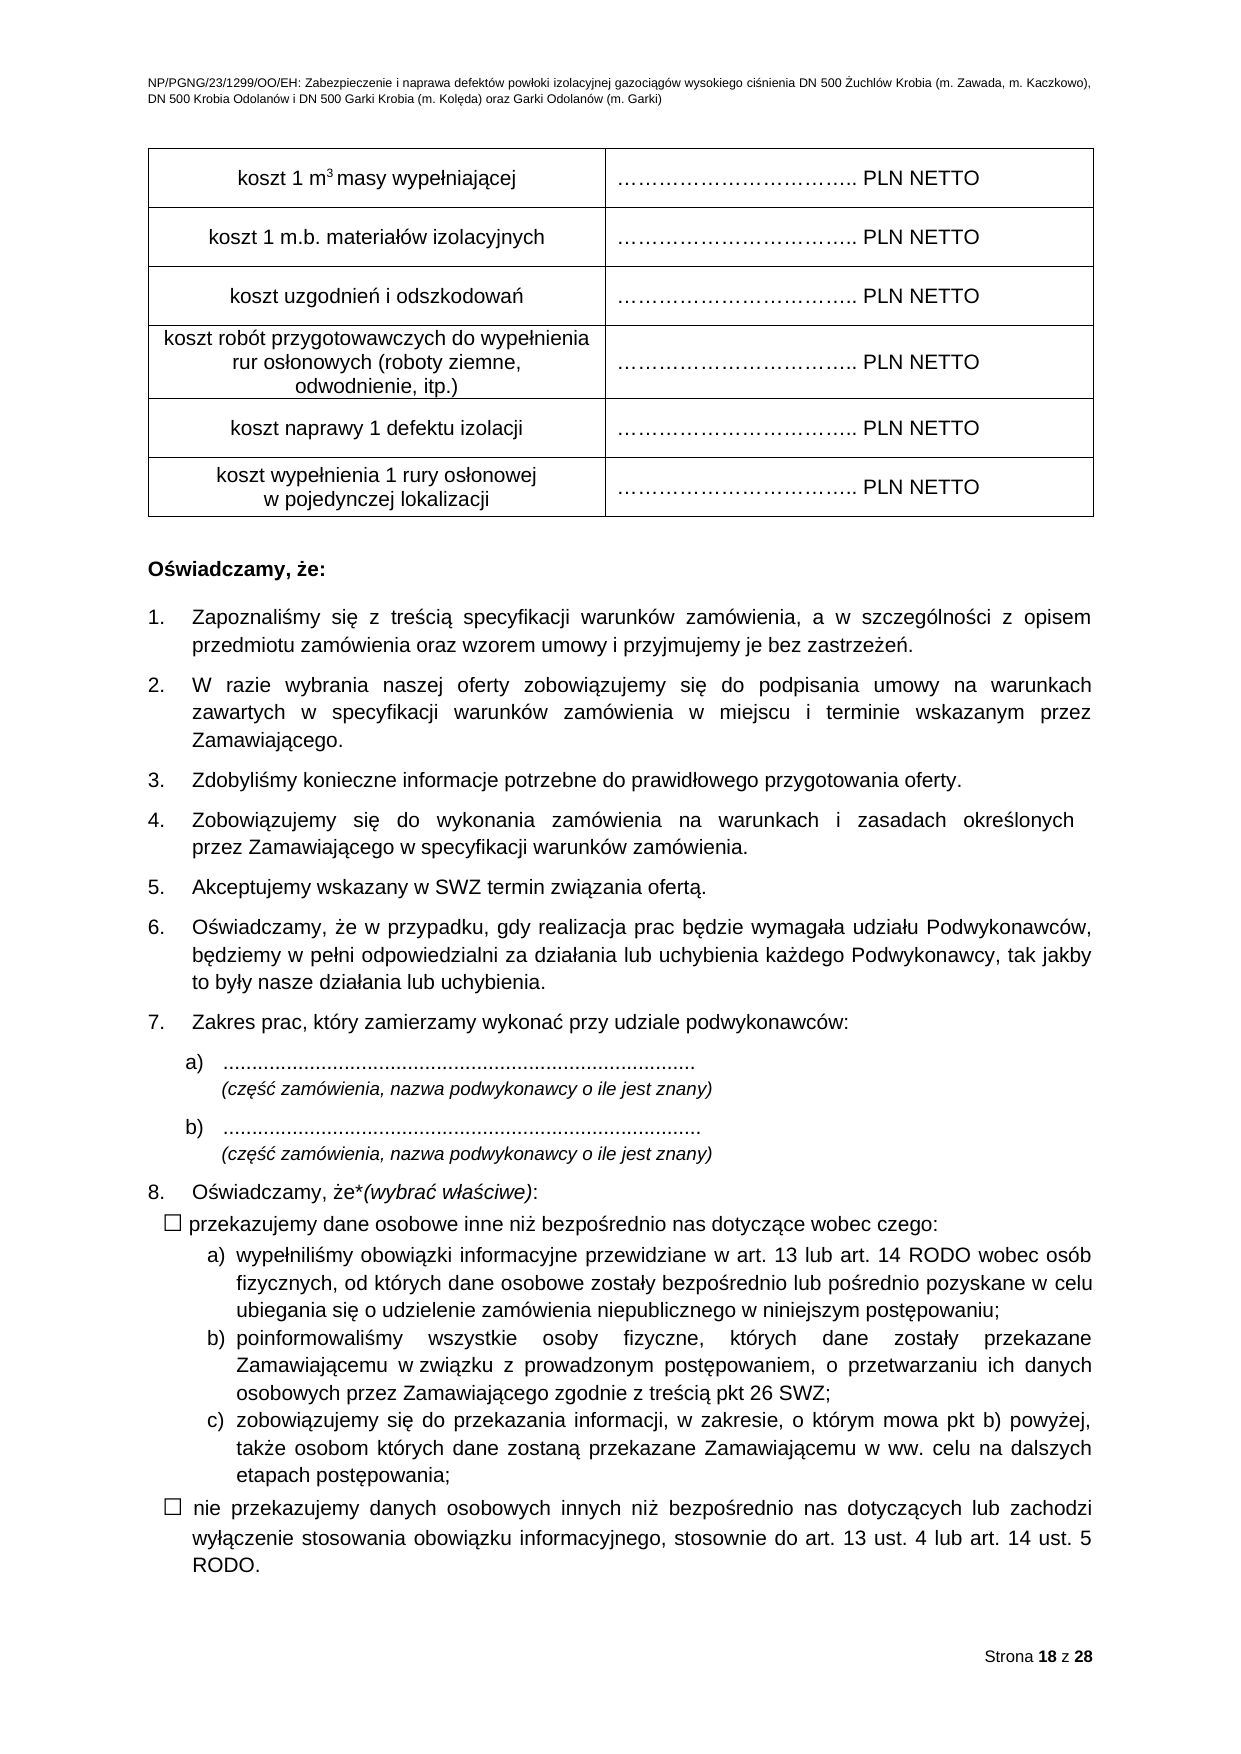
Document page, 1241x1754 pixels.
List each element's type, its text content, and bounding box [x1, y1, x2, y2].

text Akceptujemy wskazany w SWZ termin związania ofertą. [148, 875, 1093, 899]
table_cell …………………………….. PLN NETTO [606, 326, 1093, 398]
table_cell …………………………….. PLN NETTO [606, 399, 1093, 457]
table_cell koszt uzgodnień i odszkodowań [149, 267, 605, 325]
text Zapoznaliśmy się z treścią specyfikacji warunków zamówienia, a w szczególności z opisem przedmiotu zamówienia oraz wzorem umowy i przyjmujemy je bez zastrzeżeń. [148, 605, 1093, 657]
text Oświadczamy, że: [148, 557, 1093, 581]
table_cell …………………………….. PLN NETTO [606, 149, 1093, 207]
table_cell koszt 1 m3 masy wypełniającej [149, 149, 605, 207]
table_cell koszt naprawy 1 defektu izolacji [149, 399, 605, 457]
text zobowiązujemy się do przekazania informacji, w zakresie, o którym mowa pkt b) powyżej, także osobom których dane zostaną przekazane Zamawiającemu w ww. celu na dalszych etapach postępowania; [207, 1408, 1093, 1487]
table_cell koszt wypełnienia 1 rury osłonowej w pojedynczej lokalizacji [149, 458, 605, 516]
list ................................................................................... [185, 1115, 1093, 1139]
table_cell …………………………….. PLN NETTO [606, 208, 1093, 266]
text Oświadczamy, że*(wybrać właściwe): [148, 1180, 1093, 1204]
text W razie wybrania naszej oferty zobowiązujemy się do podpisania umowy na warunkach zawartych w specyfikacji warunków zamówienia w miejscu i terminie wskazanym przez Zamawiającego. [148, 673, 1093, 752]
text przekazujemy dane osobowe inne niż bezpośrednio nas dotyczące wobec czego: [162, 1207, 1093, 1238]
list (część zamówienia, nazwa podwykonawcy o ile jest znany) [221, 1078, 1093, 1099]
text poinformowaliśmy wszystkie osoby fizyczne, których dane zostały przekazane Zamawiającemu w związku z prowadzonym postępowaniem, o przetwarzaniu ich danych osobowych przez Zamawiającego zgodnie z treścią pkt 26 SWZ; [207, 1326, 1093, 1405]
table_cell …………………………….. PLN NETTO [606, 458, 1093, 516]
text Zobowiązujemy się do wykonania zamówienia na warunkach i zasadach określonych przez Zamawiającego w specyfikacji warunków zamówienia. [148, 808, 1093, 859]
table_cell koszt 1 m.b. materiałów izolacyjnych [149, 208, 605, 266]
text Zdobyliśmy konieczne informacje potrzebne do prawidłowego przygotowania oferty. [148, 768, 1093, 792]
table_cell koszt robót przygotowawczych do wypełnienia rur osłonowych (roboty ziemne, odwodnienie, itp.) [149, 326, 605, 398]
text Zakres prac, który zamierzamy wykonać przy udziale podwykonawców: [148, 1010, 1093, 1034]
text nie przekazujemy danych osobowych innych niż bezpośrednio nas dotyczących lub zachodzi wyłączenie stosowania obowiązku informacyjnego, stosownie do art. 13 ust. 4 lub art. 14 ust. 5 RODO. [162, 1491, 1093, 1577]
list wypełniliśmy obowiązki informacyjne przewidziane w art. 13 lub art. 14 RODO wobec osób fizycznych, od których dane osobowe zostały bezpośrednio lub pośrednio pozyskane w celu ubiegania się o udzielenie zamówienia niepublicznego w niniejszym postępowaniu; [207, 1243, 1093, 1322]
table_cell …………………………….. PLN NETTO [606, 267, 1093, 325]
list .................................................................................. [185, 1050, 1093, 1074]
text Oświadczamy, że w przypadku, gdy realizacja prac będzie wymagała udziału Podwykonawców, będziemy w pełni odpowiedzialni za działania lub uchybienia każdego Podwykonawcy, tak jakby to były nasze działania lub uchybienia. [148, 915, 1093, 994]
list (część zamówienia, nazwa podwykonawcy o ile jest znany) [221, 1142, 1093, 1164]
